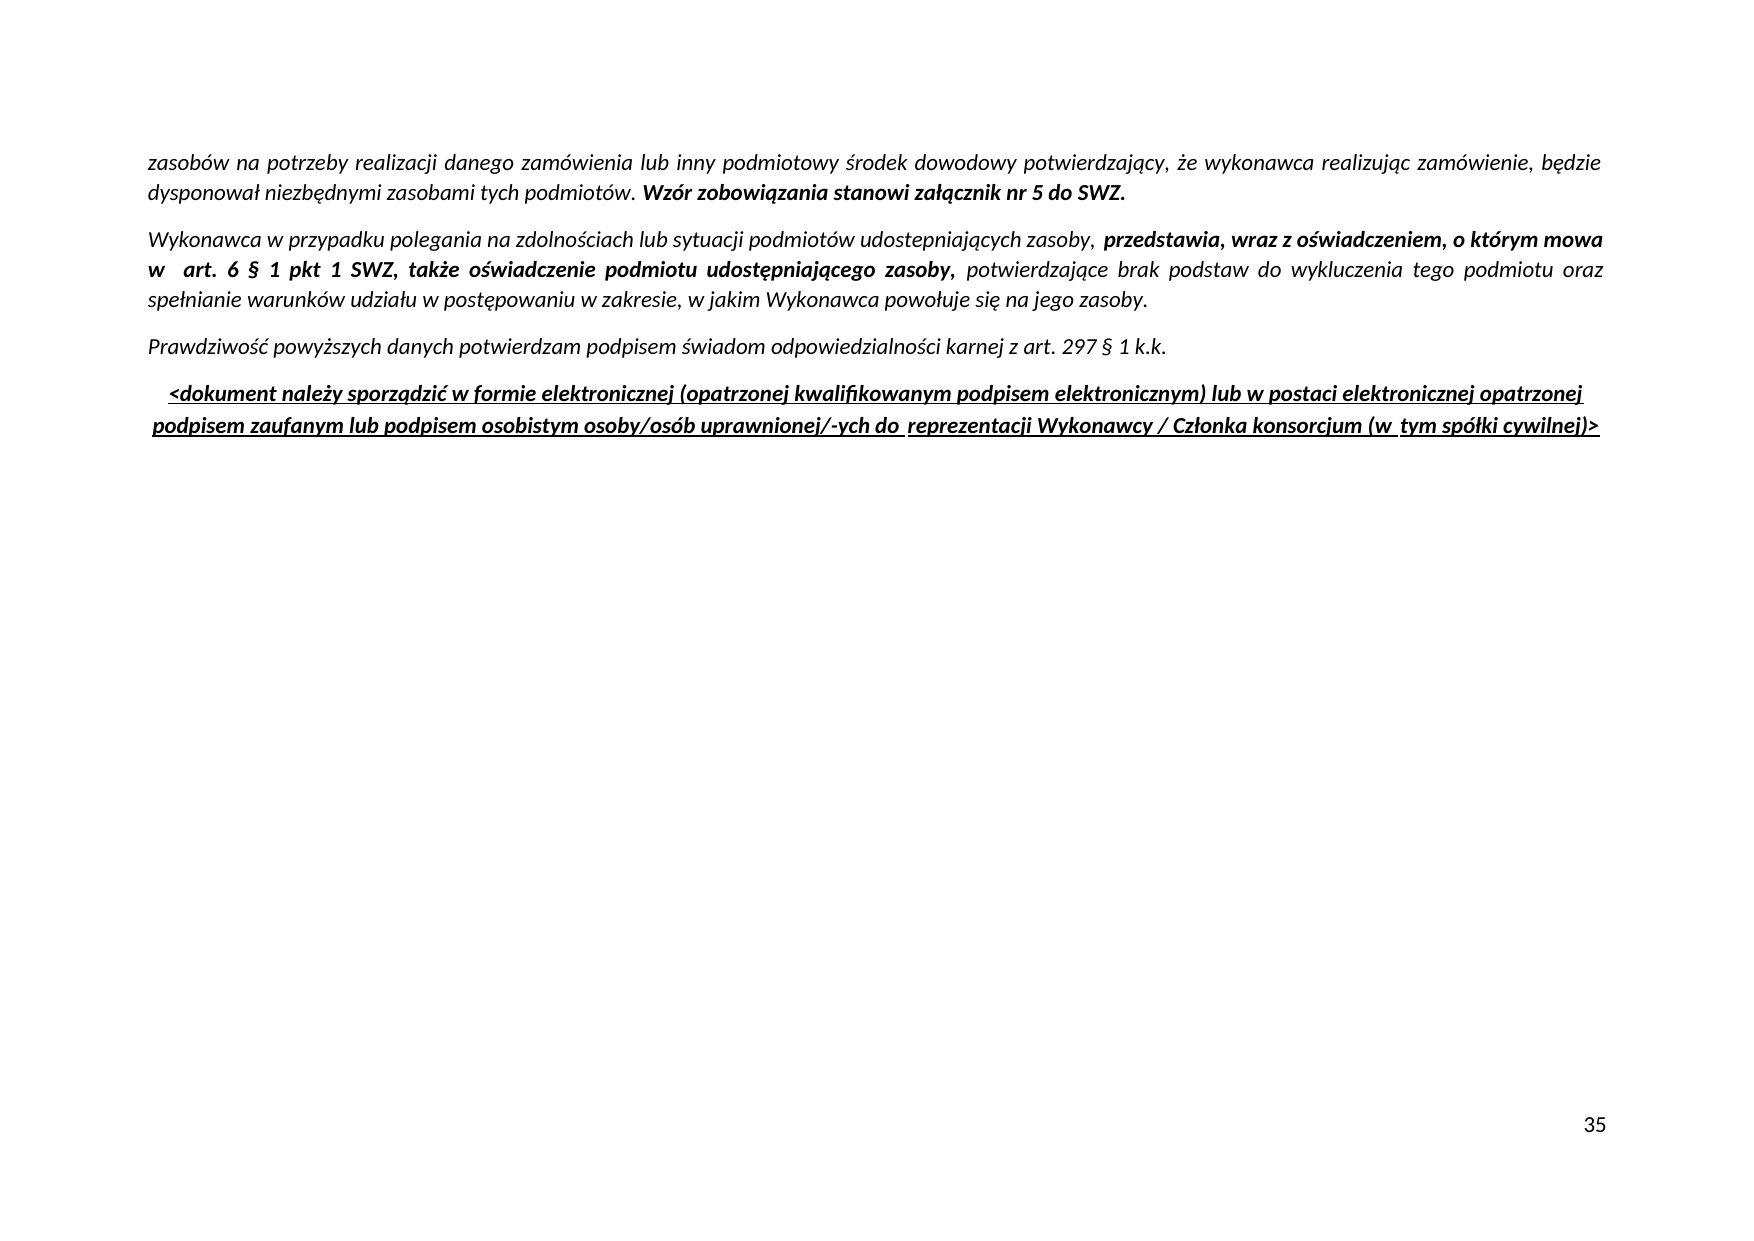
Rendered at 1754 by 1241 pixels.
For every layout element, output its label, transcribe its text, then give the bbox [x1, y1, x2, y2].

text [148, 148, 1606, 206]
text Prawdziwość powyższych danych potwierdzam podpisem świadom odpowiedzialności karnej z art. 297 § 1 k.k. [148, 332, 1606, 360]
text <dokument należy sporządzić w formie elektronicznej (opatrzonej kwalifikowanym podpisem elektronicznym) lub w postaci elektronicznej opatrzonej podpisem zaufanym lub podpisem osobistym osoby/osób uprawnionej/-ych do reprezentacji Wykonawcy / Członka konsorcjum (w tym spółki cywilnej)> [148, 379, 1606, 439]
text Wykonawca w przypadku polegania na zdolnościach lub sytuacji podmiotów udostepniających zasoby, przedstawia, wraz z oświadczeniem, o którym mowa w art. 6 § 1 pkt 1 SWZ, także oświadczenie podmiotu udostępniającego zasoby, potwierdzające brak podstaw do wykluczenia tego podmiotu oraz spełnianie warunków udziału w postępowaniu w zakresie, w jakim Wykonawca powołuje się na jego zasoby. [148, 225, 1606, 313]
